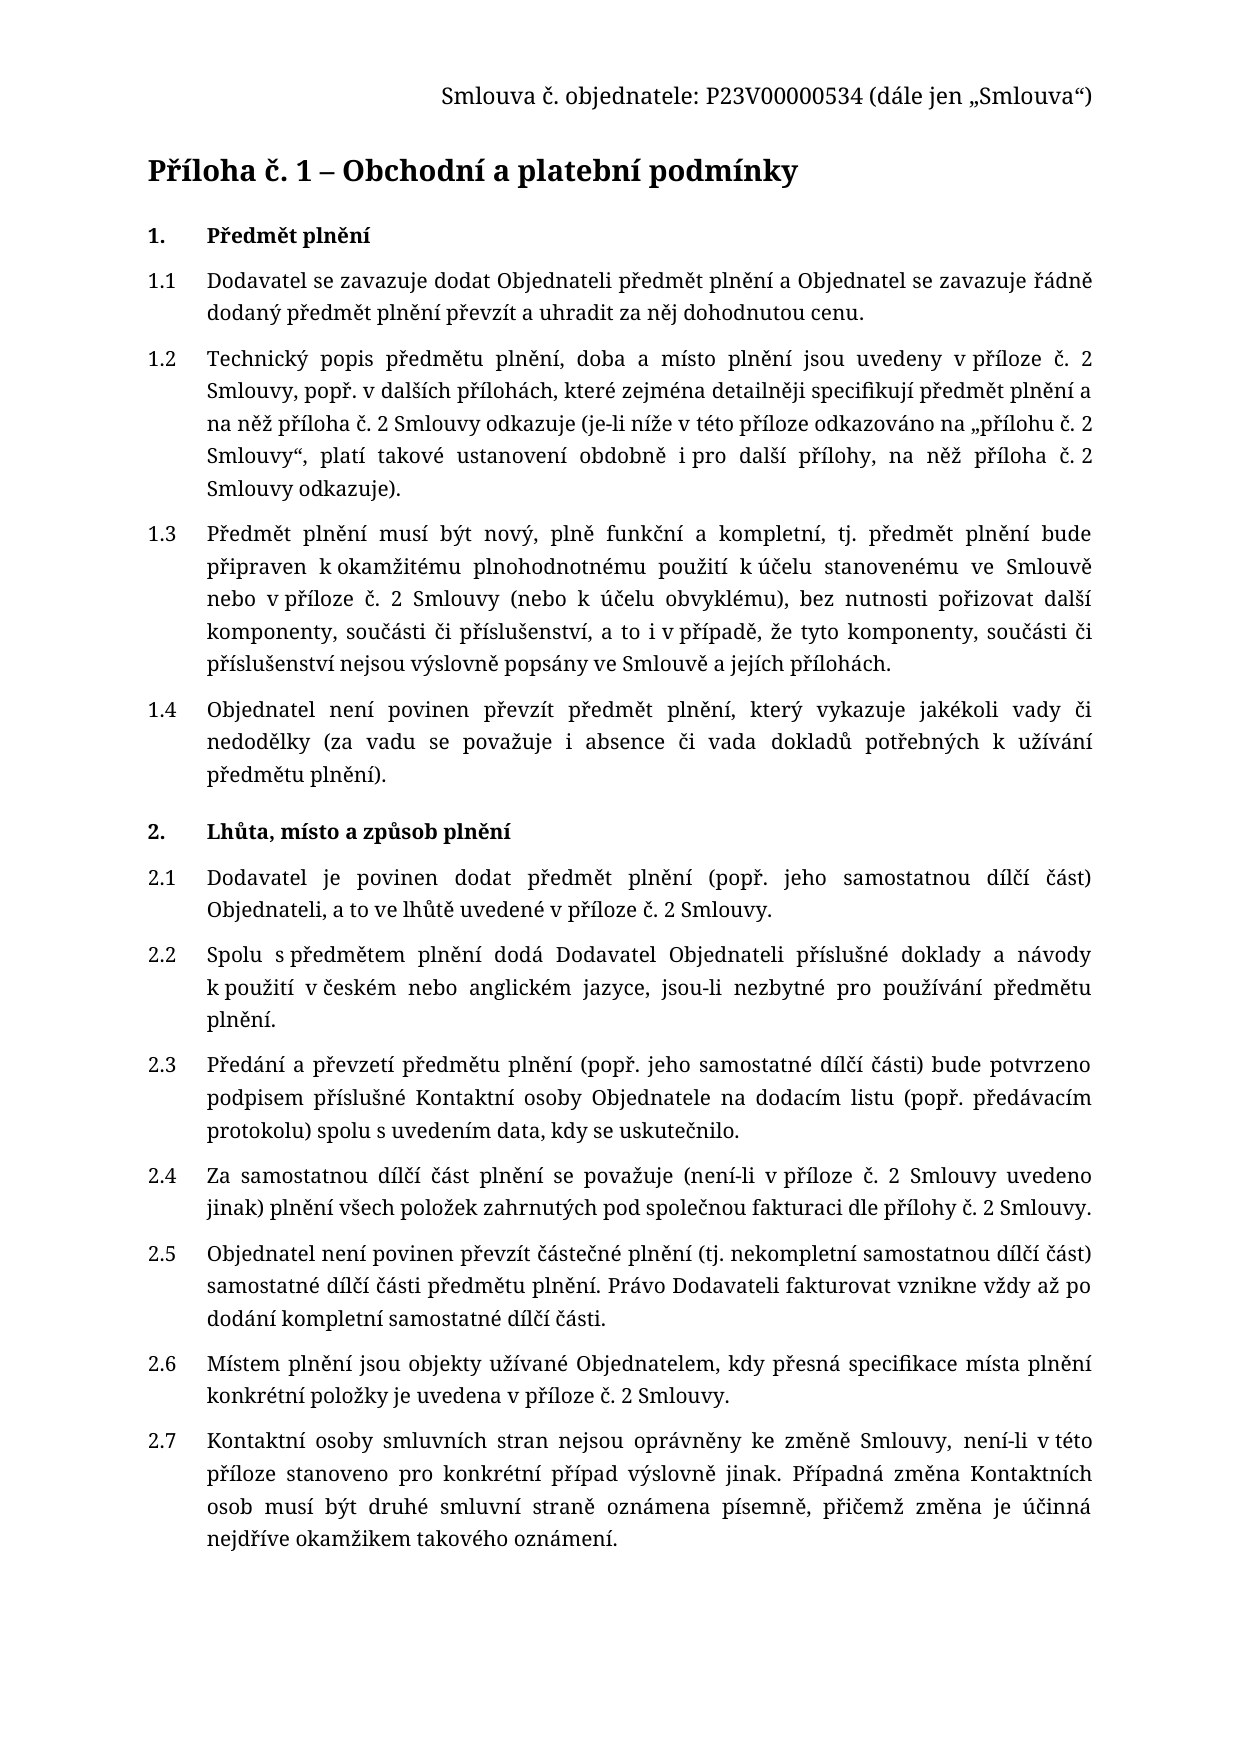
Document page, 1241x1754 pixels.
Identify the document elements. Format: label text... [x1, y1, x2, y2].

list Za samostatnou dílčí část plnění se považuje (není-li v příloze č. 2 Smlouvy uvedeno jinak) plnění všech položek zahrnutých pod společnou fakturaci dle přílohy č. 2 Smlouvy. [148, 1161, 1093, 1222]
list Spolu s předmětem plnění dodá Dodavatel Objednateli příslušné doklady a návody k použití v českém nebo anglickém jazyce, jsou-li nezbytné pro používání předmětu plnění. [148, 940, 1093, 1034]
list Objednatel není povinen převzít částečné plnění (tj. nekompletní samostatnou dílčí část) samostatné dílčí části předmětu plnění. Právo Dodavateli fakturovat vznikne vždy až po dodání kompletní samostatné dílčí části. [148, 1239, 1093, 1332]
list Technický popis předmětu plnění, doba a místo plnění jsou uvedeny v příloze č. 2 Smlouvy, popř. v dalších přílohách, které zejména detailněji specifikují předmět plnění a na něž příloha č. 2 Smlouvy odkazuje (je-li níže v této příloze odkazováno na „přílohu č. 2 Smlouvy“, platí takové ustanovení obdobně i pro další přílohy, na něž příloha č. 2 Smlouvy odkazuje). [148, 344, 1093, 502]
list Dodavatel je povinen dodat předmět plnění (popř. jeho samostatnou dílčí část) Objednateli, a to ve lhůtě uvedené v příloze č. 2 Smlouvy. [148, 863, 1093, 924]
list Lhůta, místo a způsob plnění [148, 817, 1093, 846]
list Předání a převzetí předmětu plnění (popř. jeho samostatné dílčí části) bude potvrzeno podpisem příslušné Kontaktní osoby Objednatele na dodacím listu (popř. předávacím protokolu) spolu s uvedením data, kdy se uskutečnilo. [148, 1051, 1093, 1144]
text Příloha č. 1 – Obchodní a platební podmínky [148, 150, 1093, 190]
list Objednatel není povinen převzít předmět plnění, který vykazuje jakékoli vady či nedodělky (za vadu se považuje i absence či vada dokladů potřebných k užívání předmětu plnění). [148, 695, 1093, 788]
list Předmět plnění musí být nový, plně funkční a kompletní, tj. předmět plnění bude připraven k okamžitému plnohodnotnému použití k účelu stanovenému ve Smlouvě nebo v příloze č. 2 Smlouvy (nebo k účelu obvyklému), bez nutnosti pořizovat další komponenty, součásti či příslušenství, a to i v případě, že tyto komponenty, součásti či příslušenství nejsou výslovně popsány ve Smlouvě a jejích přílohách. [148, 519, 1093, 678]
list Dodavatel se zavazuje dodat Objednateli předmět plnění a Objednatel se zavazuje řádně dodaný předmět plnění převzít a uhradit za něj dohodnutou cenu. [148, 266, 1093, 327]
list Místem plnění jsou objekty užívané Objednatelem, kdy přesná specifikace místa plnění konkrétní položky je uvedena v příloze č. 2 Smlouvy. [148, 1349, 1093, 1410]
list Kontaktní osoby smluvních stran nejsou oprávněny ke změně Smlouvy, není-li v této příloze stanoveno pro konkrétní případ výslovně jinak. Případná změna Kontaktních osob musí být druhé smluvní straně oznámena písemně, přičemž změna je účinná nejdříve okamžikem takového oznámení. [148, 1427, 1093, 1553]
list Předmět plnění [148, 221, 1093, 249]
